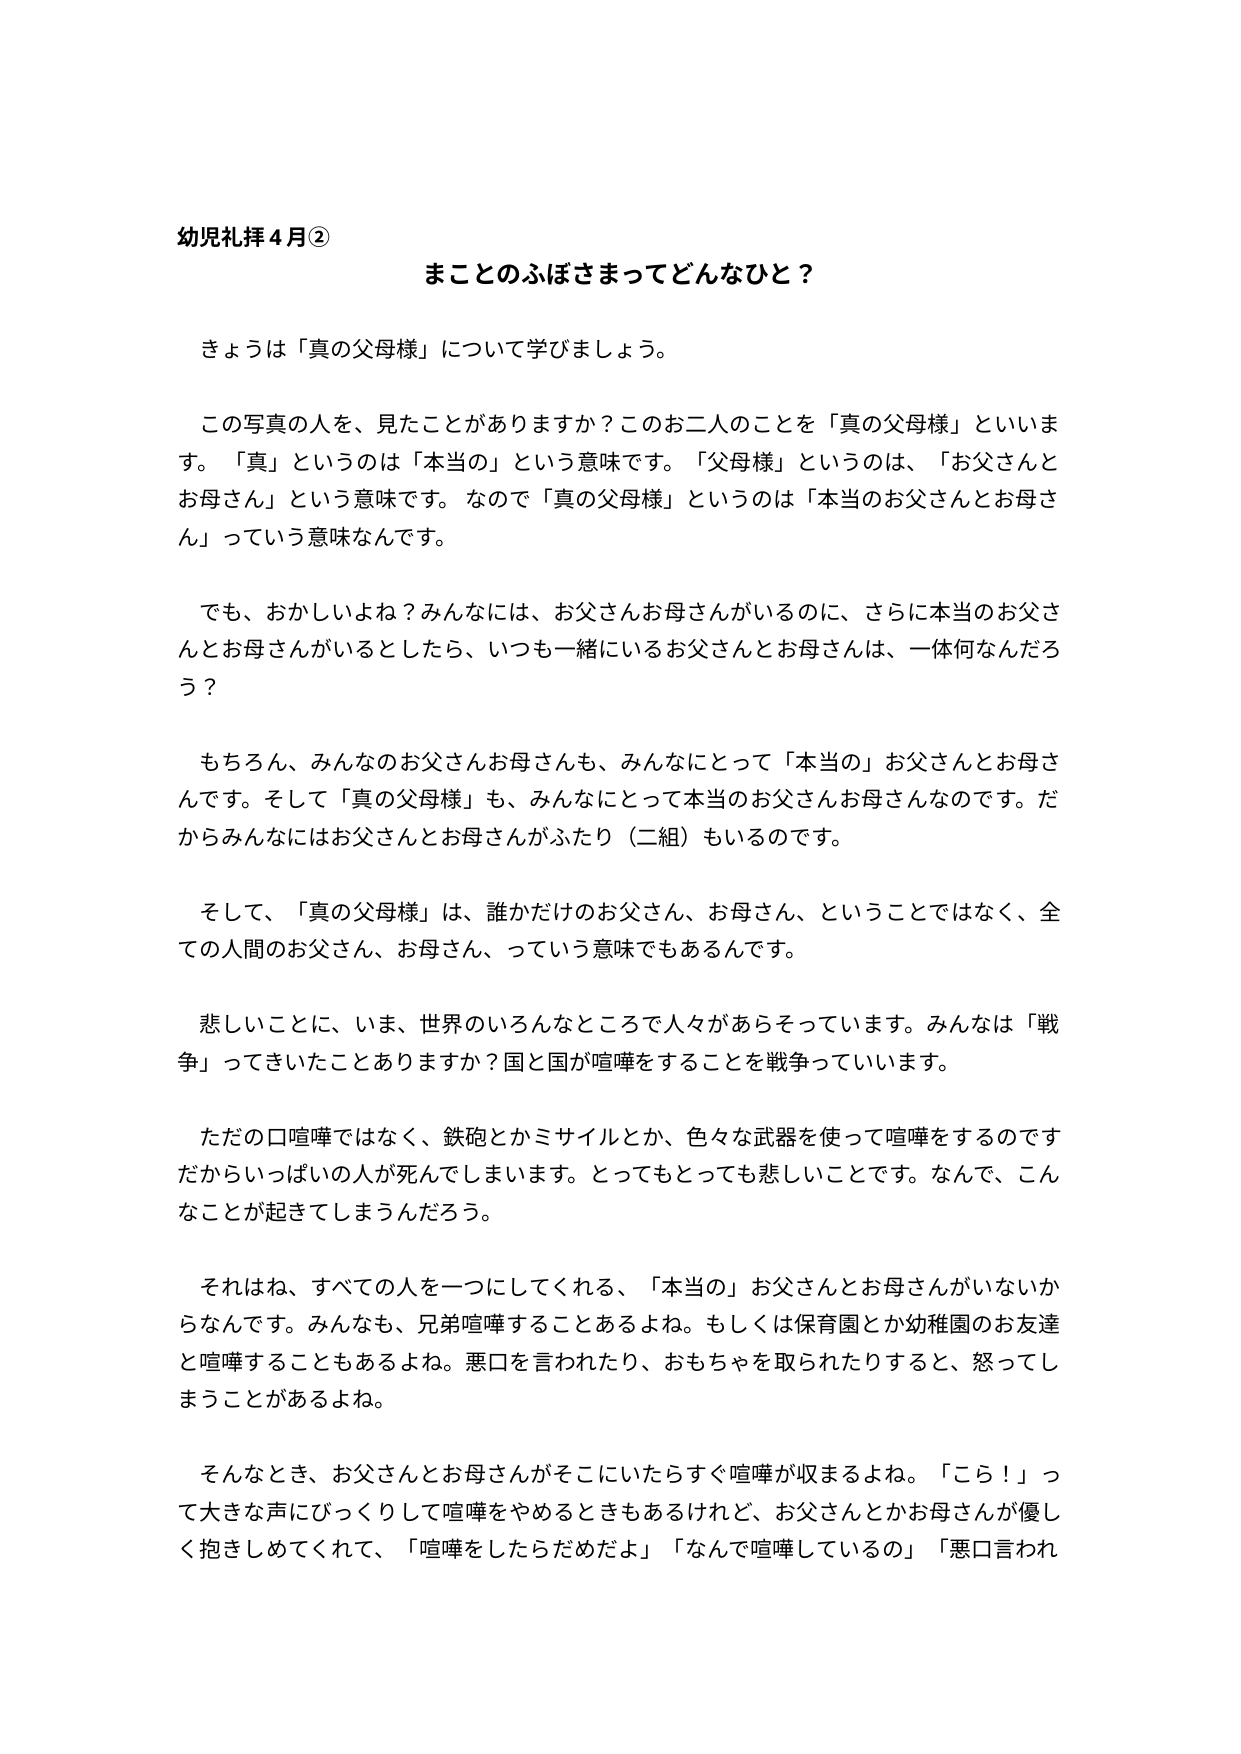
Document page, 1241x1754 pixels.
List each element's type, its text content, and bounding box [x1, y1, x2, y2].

text 悲しいことに、いま、世界のいろんなところで人々があらそっています。みんなは「戦争」ってきいたことありますか？国と国が喧嘩をすることを戦争っていいます。 [177, 1004, 1063, 1079]
text でも、おかしいよね？みんなには、お父さんお母さんがいるのに、さらに本当のお父さんとお母さんがいるとしたら、いつも一緒にいるお父さんとお母さんは、一体何なんだろう？ [177, 592, 1063, 704]
text そして、「真の父母様」は、誰かだけのお父さん、お母さん、ということではなく、全ての人間のお父さん、お母さん、っていう意味でもあるんです。 [177, 892, 1063, 967]
text この写真の人を、見たことがありますか？このお二人のことを「真の父母様」といいます。 「真」というのは「本当の」という意味です。「父母様」というのは、「お父さんとお母さん」という意味です。 なので「真の父母様」というのは「本当のお父さんとお母さん」っていう意味なんです。 [177, 404, 1063, 554]
text それはね、すべての人を一つにしてくれる、「本当の」お父さんとお母さんがいないからなんです。みんなも、兄弟喧嘩することあるよね。もしくは保育園とか幼稚園のお友達と喧嘩することもあるよね。悪口を言われたり、おもちゃを取られたりすると、怒ってしまうことがあるよね。 [177, 1267, 1063, 1417]
text きょうは「真の父母様」について学びましょう。 [177, 329, 1063, 367]
text まことのふぼさまってどんなひと？ [177, 254, 1063, 292]
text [177, 1454, 1063, 1567]
text ただの口喧嘩ではなく、鉄砲とかミサイルとか、色々な武器を使って喧嘩をするのです。だからいっぱいの人が死んでしまいます。とってもとっても悲しいことです。なんで、こんなことが起きてしまうんだろう。 [177, 1117, 1063, 1229]
text 幼児礼拝4月② [177, 217, 1063, 254]
text もちろん、みんなのお父さんお母さんも、みんなにとって「本当の」お父さんとお母さんです。そして「真の父母様」も、みんなにとって本当のお父さんお母さんなのです。だからみんなにはお父さんとお母さんがふたり（二組）もいるのです。 [177, 742, 1063, 854]
